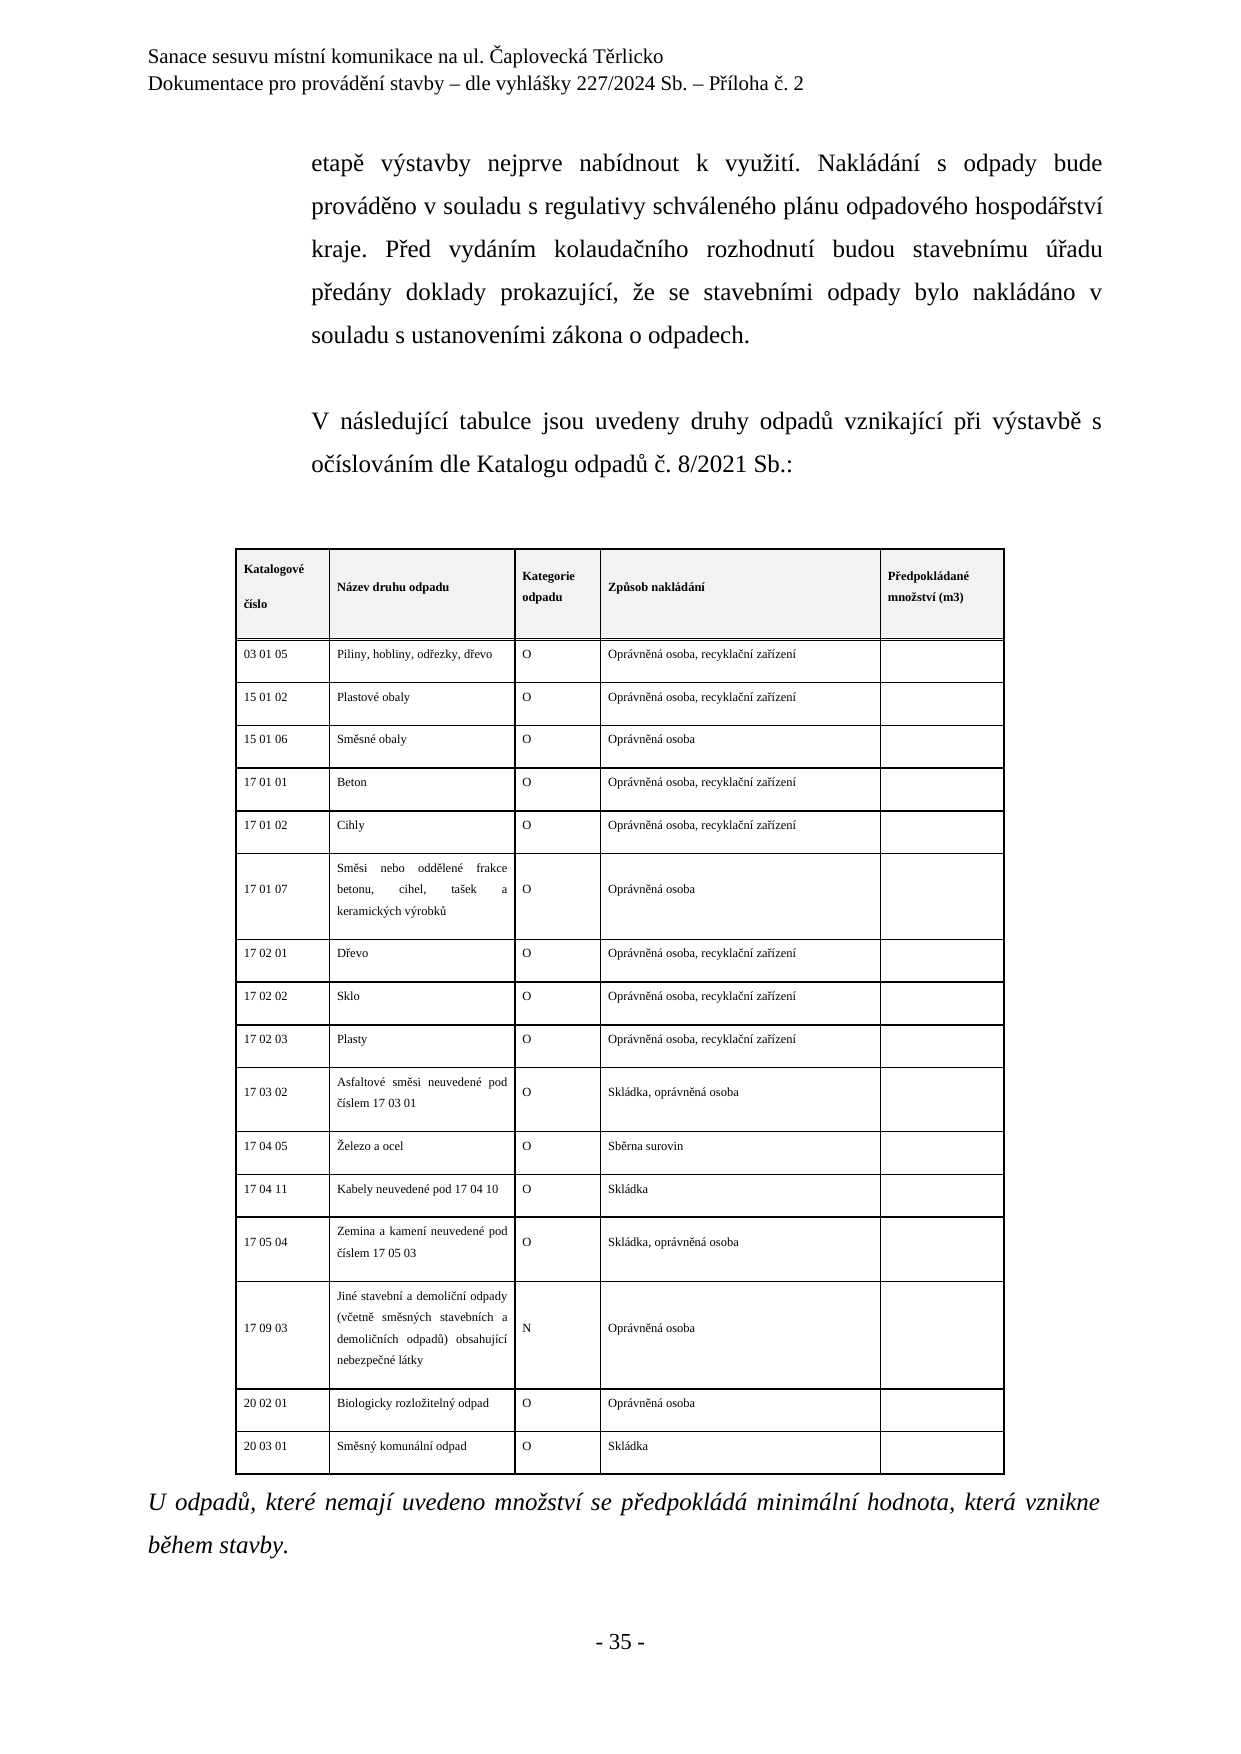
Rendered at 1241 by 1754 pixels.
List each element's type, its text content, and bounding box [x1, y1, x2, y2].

table_cell Cihly [330, 812, 514, 853]
table_cell [881, 1432, 1003, 1473]
table_cell [881, 1026, 1003, 1067]
table_cell [881, 983, 1003, 1024]
table_cell Oprávněná osoba [601, 1282, 880, 1388]
table_cell Beton [330, 769, 514, 810]
table_header Katalogové číslo [237, 550, 329, 637]
table_cell Oprávněná osoba, recyklační zařízení [601, 812, 880, 853]
table_cell 20 02 01 [237, 1390, 329, 1431]
table_cell [881, 1218, 1003, 1281]
table_cell 03 01 05 [237, 641, 329, 682]
table_cell Asfaltové směsi neuvedené pod číslem 17 03 01 [330, 1068, 514, 1131]
text U odpadů, které nemají uvedeno množství se předpokládá minimální hodnota, která vznikne během stavby. [148, 1487, 1103, 1559]
list V následující tabulce jsou uvedeny druhy odpadů vznikající při výstavbě s očíslováním dle Katalogu odpadů č. 8/2021 Sb.: [311, 406, 1103, 478]
table_header Způsob nakládání [601, 550, 880, 637]
table_cell O [516, 1390, 600, 1431]
table_cell Kabely neuvedené pod 17 04 10 [330, 1175, 514, 1216]
table_cell O [516, 726, 600, 767]
table_cell Piliny, hobliny, odřezky, dřevo [330, 641, 514, 682]
table_cell [881, 812, 1003, 853]
table_cell O [516, 1432, 600, 1473]
table_cell [881, 726, 1003, 767]
table_cell 17 03 02 [237, 1068, 329, 1131]
table_cell 17 02 03 [237, 1026, 329, 1067]
table_cell Zemina a kamení neuvedené pod číslem 17 05 03 [330, 1218, 514, 1281]
table_cell [881, 1175, 1003, 1216]
table_cell Oprávněná osoba [601, 1390, 880, 1431]
table_header Název druhu odpadu [330, 550, 514, 637]
table_cell Sběrna surovin [601, 1132, 880, 1173]
table_cell O [516, 940, 600, 981]
table_cell Oprávněná osoba [601, 854, 880, 938]
table_cell N [516, 1282, 600, 1388]
table_cell Biologicky rozložitelný odpad [330, 1390, 514, 1431]
table_cell Směsný komunální odpad [330, 1432, 514, 1473]
table_cell O [516, 641, 600, 682]
table_cell Oprávněná osoba, recyklační zařízení [601, 641, 880, 682]
table_cell [881, 854, 1003, 938]
table_cell 17 01 07 [237, 854, 329, 938]
table_cell O [516, 854, 600, 938]
table_cell 17 01 02 [237, 812, 329, 853]
table_cell Dřevo [330, 940, 514, 981]
table_cell [881, 1390, 1003, 1431]
table_cell [881, 1132, 1003, 1173]
table_cell Plastové obaly [330, 683, 514, 724]
table_cell 17 04 05 [237, 1132, 329, 1173]
table_cell 17 02 01 [237, 940, 329, 981]
table_cell Oprávněná osoba, recyklační zařízení [601, 1026, 880, 1067]
table_cell 17 04 11 [237, 1175, 329, 1216]
table_cell Železo a ocel [330, 1132, 514, 1173]
table_cell O [516, 1218, 600, 1281]
table_cell O [516, 812, 600, 853]
table_cell [881, 1068, 1003, 1131]
table_cell Oprávněná osoba, recyklační zařízení [601, 940, 880, 981]
table_cell O [516, 683, 600, 724]
table_cell 15 01 06 [237, 726, 329, 767]
table_cell [881, 641, 1003, 682]
table_header Předpokládané množství (m3) [881, 550, 1003, 637]
table_cell Plasty [330, 1026, 514, 1067]
table_cell O [516, 1132, 600, 1173]
table_cell Oprávněná osoba, recyklační zařízení [601, 983, 880, 1024]
table_cell Oprávněná osoba, recyklační zařízení [601, 683, 880, 724]
table_cell Směsné obaly [330, 726, 514, 767]
table_cell 17 05 04 [237, 1218, 329, 1281]
table_cell [881, 683, 1003, 724]
table_cell Skládka [601, 1432, 880, 1473]
table_cell Oprávněná osoba [601, 726, 880, 767]
table_cell 17 02 02 [237, 983, 329, 1024]
table_cell Jiné stavební a demoliční odpady (včetně směsných stavebních a demoličních odpadů) obsahující nebezpečné látky [330, 1282, 514, 1388]
table_cell [881, 1282, 1003, 1388]
table_cell Skládka [601, 1175, 880, 1216]
table_cell O [516, 1068, 600, 1131]
table_cell O [516, 983, 600, 1024]
table_cell O [516, 1175, 600, 1216]
table_cell Sklo [330, 983, 514, 1024]
table_cell [881, 940, 1003, 981]
table_cell O [516, 769, 600, 810]
table_cell 15 01 02 [237, 683, 329, 724]
table_cell O [516, 1026, 600, 1067]
table_cell Skládka, oprávněná osoba [601, 1218, 880, 1281]
table_cell Skládka, oprávněná osoba [601, 1068, 880, 1131]
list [311, 148, 1103, 349]
table_cell Směsi nebo oddělené frakce betonu, cihel, tašek a keramických výrobků [330, 854, 514, 938]
table_cell [881, 769, 1003, 810]
table_cell 17 01 01 [237, 769, 329, 810]
table_cell Oprávněná osoba, recyklační zařízení [601, 769, 880, 810]
table_header Kategorie odpadu [516, 550, 600, 637]
table_cell 17 09 03 [237, 1282, 329, 1388]
table_cell 20 03 01 [237, 1432, 329, 1473]
